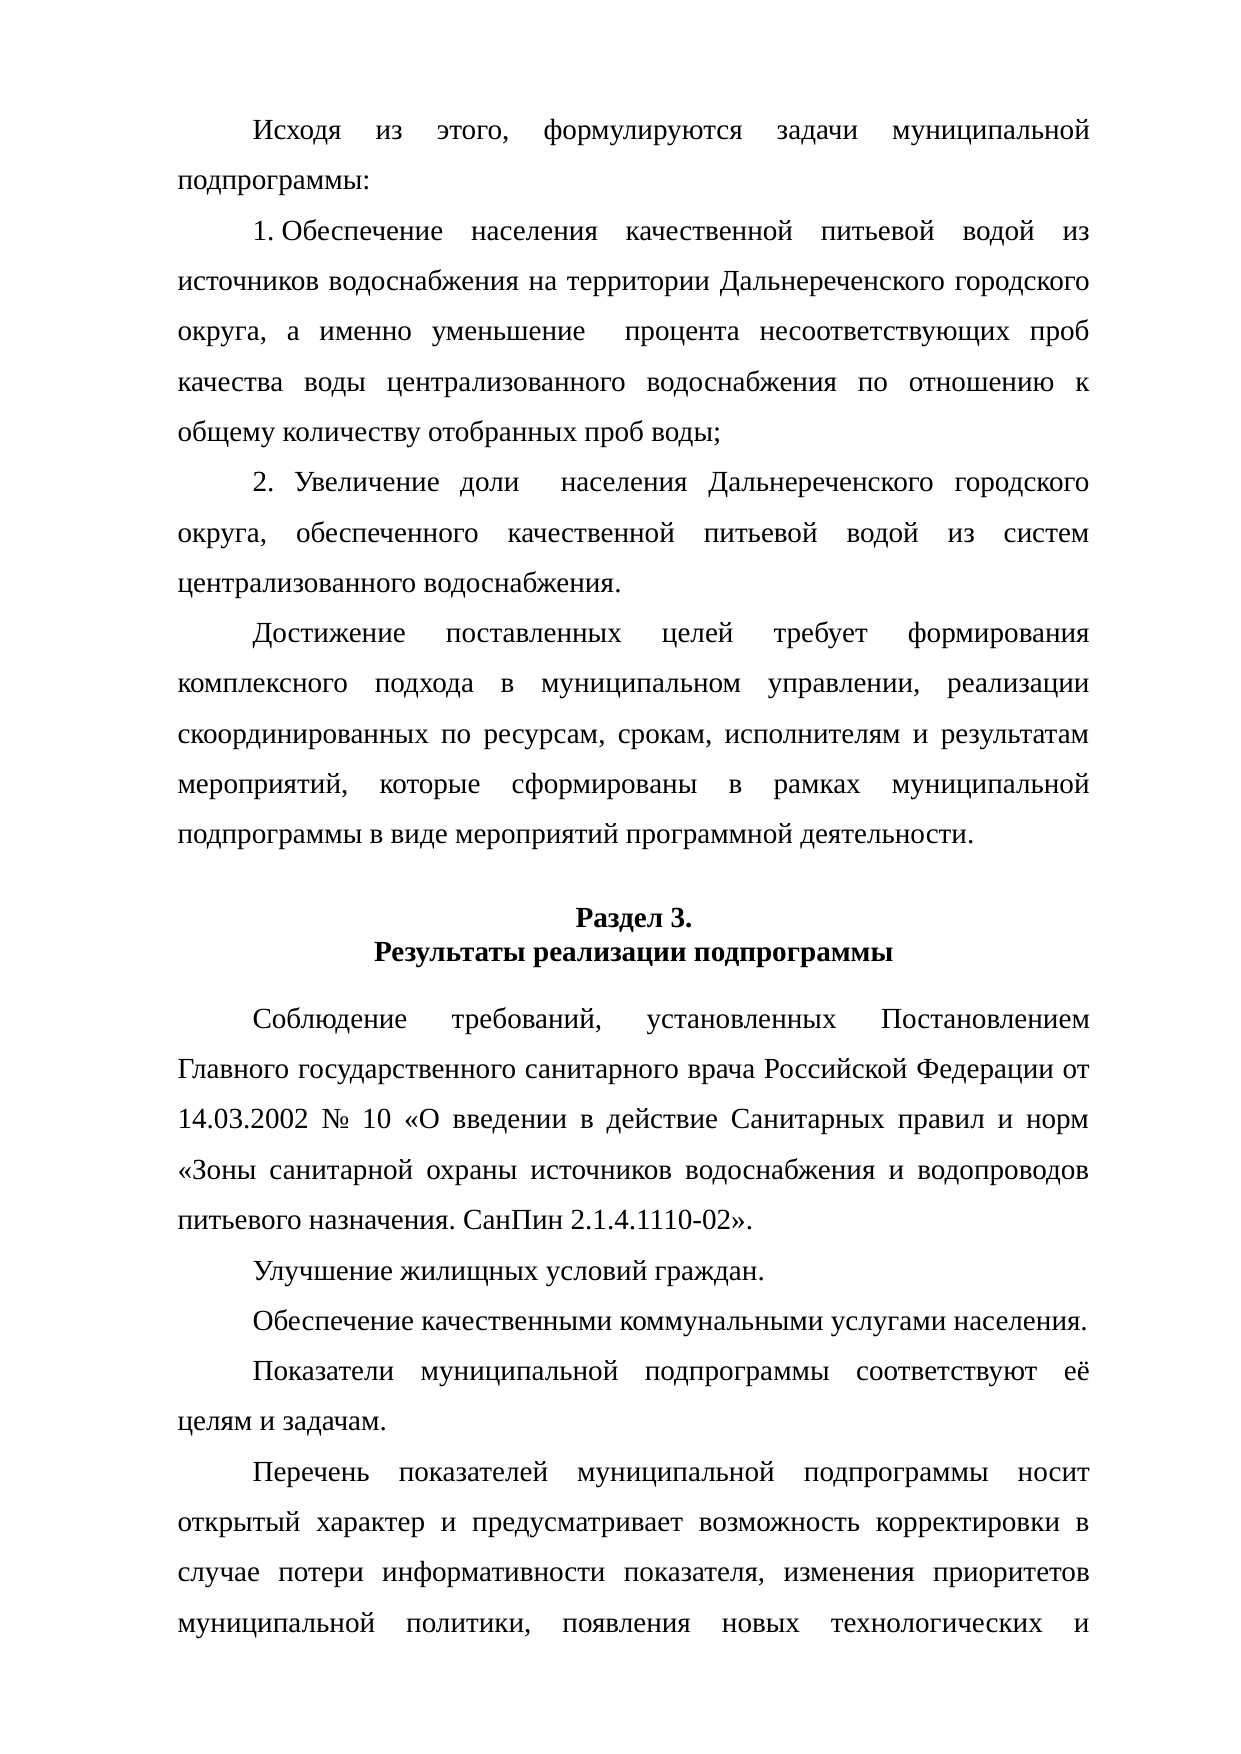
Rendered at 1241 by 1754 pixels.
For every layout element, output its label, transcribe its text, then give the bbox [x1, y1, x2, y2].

text Улучшение жилищных условий граждан. [177, 1253, 1090, 1286]
text Соблюдение требований, установленных Постановлением Главного государственного санитарного врача Российской Федерации от 14.03.2002 № 10 «О введении в действие Санитарных правил и норм «Зоны санитарной охраны источников водоснабжения и водопроводов питьевого назначения. СанПин 2.1.4.1110-02». [177, 1001, 1090, 1236]
text 2. Увеличение доли населения Дальнереченского городского округа, обеспеченного качественной питьевой водой из систем централизованного водоснабжения. [177, 464, 1090, 598]
text Достижение поставленных целей требует формирования комплексного подхода в муниципальном управлении, реализации скоординированных по ресурсам, срокам, исполнителям и результатам мероприятий, которые сформированы в рамках муниципальной подпрограммы в виде мероприятий программной деятельности. [177, 615, 1090, 850]
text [177, 1454, 1090, 1638]
text Исходя из этого, формулируются задачи муниципальной подпрограммы: [177, 112, 1090, 196]
text 1. Обеспечение населения качественной питьевой водой из источников водоснабжения на территории Дальнереченского городского округа, а именно уменьшение процента несоответствующих проб качества воды централизованного водоснабжения по отношению к общему количеству отобранных проб воды; [177, 213, 1090, 448]
text Раздел 3. [177, 900, 1090, 934]
text Обеспечение качественными коммунальными услугами населения. [177, 1303, 1090, 1336]
text Показатели муниципальной подпрограммы соответствуют её целям и задачам. [177, 1353, 1090, 1437]
text Результаты реализации подпрограммы [177, 934, 1090, 967]
